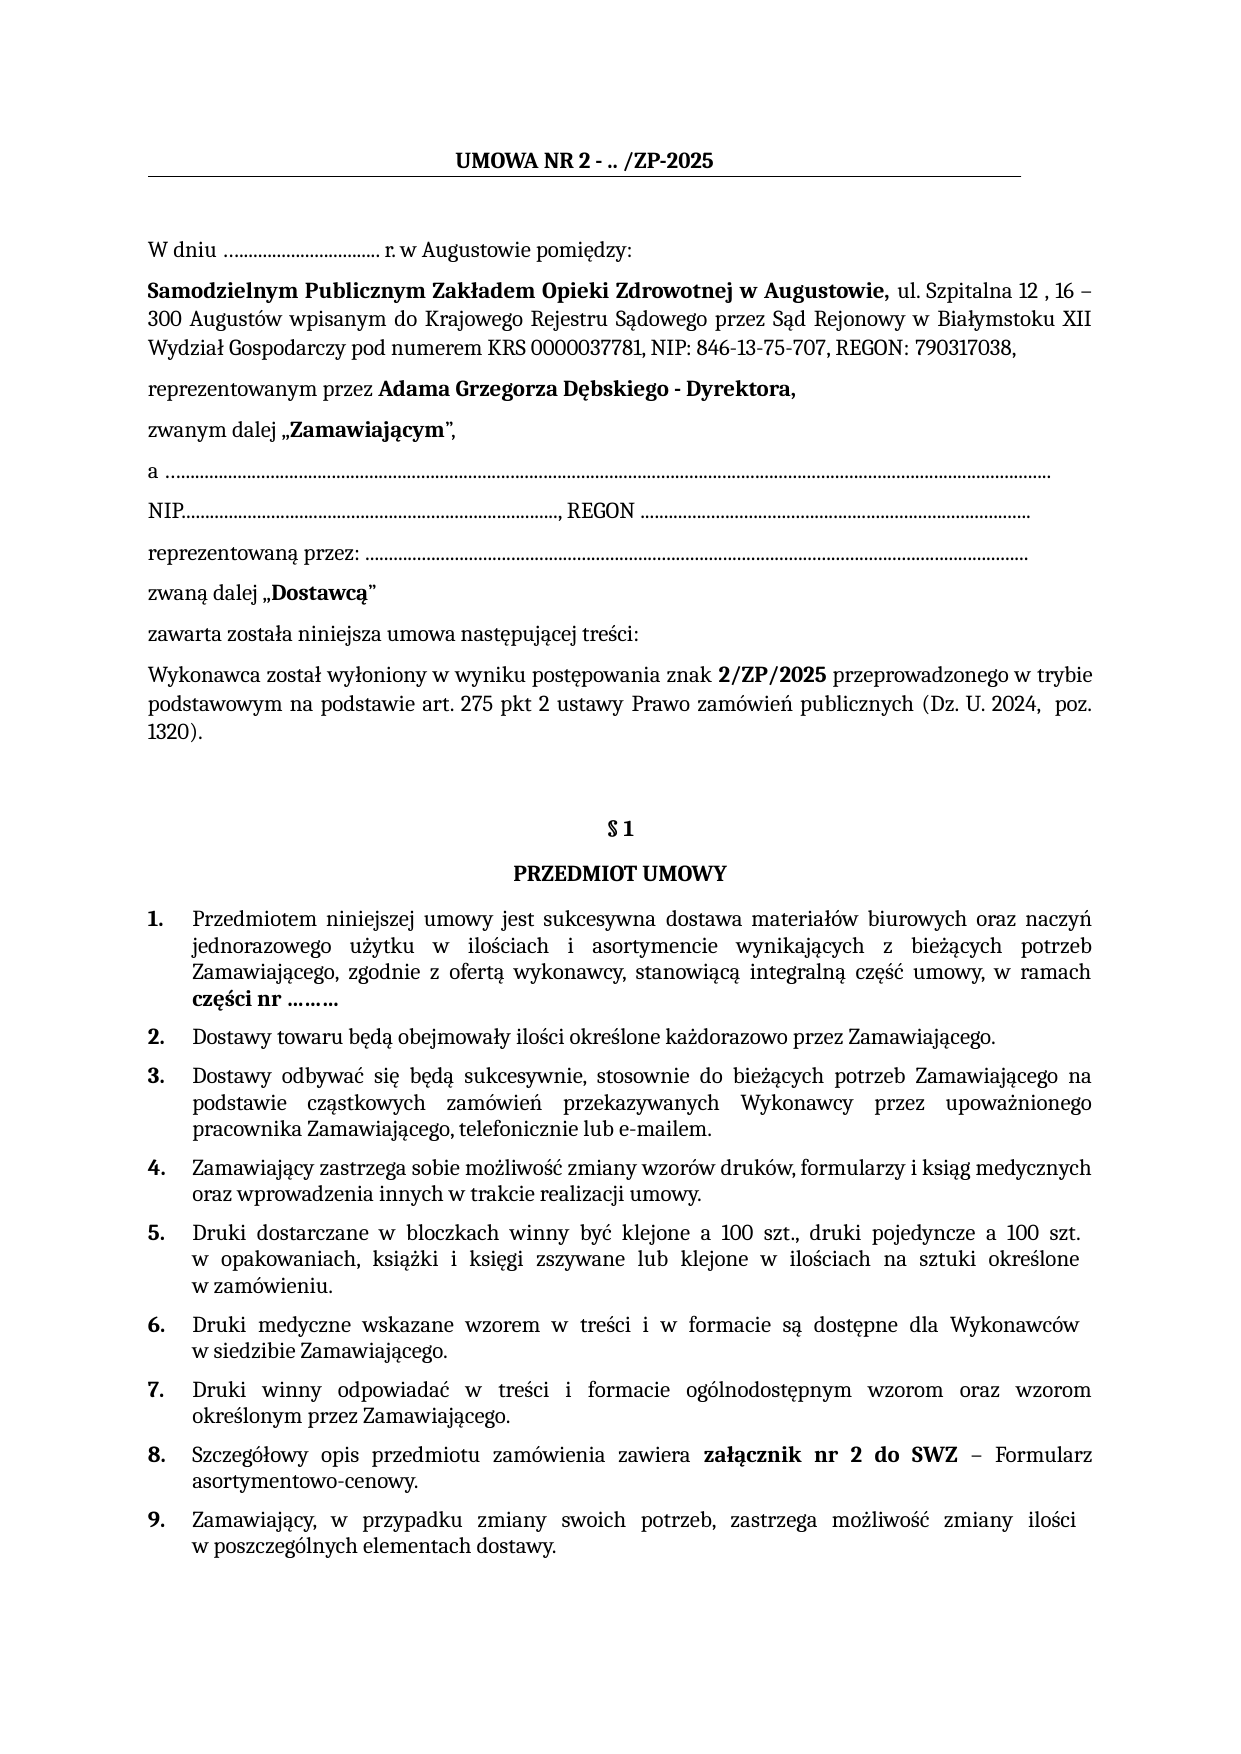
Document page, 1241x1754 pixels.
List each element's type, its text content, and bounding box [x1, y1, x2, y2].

list Przedmiotem niniejszej umowy jest sukcesywna dostawa materiałów biurowych oraz naczyń jednorazowego użytku w ilościach i asortymencie wynikających z bieżących potrzeb Zamawiającego, zgodnie z ofertą wykonawcy, stanowiącą integralną część umowy, w ramach części nr ……… [148, 906, 1093, 1012]
text zawarta została niniejsza umowa następującej treści: [148, 621, 1093, 647]
text Przedmiot umowy [148, 861, 1093, 887]
text reprezentowanym przez Adama Grzegorza Dębskiego - Dyrektora, [148, 376, 1093, 402]
list Zamawiający, w przypadku zmiany swoich potrzeb, zastrzega możliwość zmiany ilości w poszczególnych elementach dostawy. [148, 1507, 1093, 1560]
text UMOWA Nr 2 - .. /ZP-2025 [148, 148, 1021, 176]
text Wykonawca został wyłoniony w wyniku postępowania znak 2/ZP/2025 przeprowadzonego w trybie podstawowym na podstawie art. 275 pkt 2 ustawy Prawo zamówień publicznych (Dz. U. 2024, poz. 1320). [148, 662, 1093, 745]
text zwanym dalej „Zamawiającym”, [148, 416, 1093, 443]
list Zamawiający zastrzega sobie możliwość zmiany wzorów druków, formularzy i ksiąg medycznych oraz wprowadzenia innych w trakcie realizacji umowy. [148, 1154, 1093, 1207]
text § 1 [148, 816, 1093, 842]
text reprezentowaną przez: ............................................................................................................................................. [148, 539, 1093, 566]
list Szczegółowy opis przedmiotu zamówienia zawiera załącznik nr 2 do SWZ – Formularz asortymentowo-cenowy. [148, 1442, 1093, 1494]
text zwaną dalej „Dostawcą” [148, 580, 1093, 607]
list Druki medyczne wskazane wzorem w treści i w formacie są dostępne dla Wykonawców w siedzibie Zamawiającego. [148, 1311, 1093, 1364]
list Druki dostarczane w bloczkach winny być klejone a 100 szt., druki pojedyncze a 100 szt. w opakowaniach, książki i księgi zszywane lub klejone w ilościach na sztuki określone w zamówieniu. [148, 1220, 1093, 1299]
list Dostawy odbywać się będą sukcesywnie, stosownie do bieżących potrzeb Zamawiającego na podstawie cząstkowych zamówień przekazywanych Wykonawcy przez upoważnionego pracownika Zamawiającego, telefonicznie lub e-mailem. [148, 1063, 1093, 1142]
text Samodzielnym Publicznym Zakładem Opieki Zdrowotnej w Augustowie, ul. Szpitalna 12 , 16 – 300 Augustów wpisanym do Krajowego Rejestru Sądowego przez Sąd Rejonowy w Białymstoku XII Wydział Gospodarczy pod numerem KRS 0000037781, NIP: 846-13-75-707, REGON: 790317038, [148, 278, 1093, 361]
list Druki winny odpowiadać w treści i formacie ogólnodostępnym wzorom oraz wzorom określonym przez Zamawiającego. [148, 1377, 1093, 1429]
text a …......................................................................................................................................................................................... [148, 457, 1093, 484]
list Dostawy towaru będą obejmowały ilości określone każdorazowo przez Zamawiającego. [148, 1024, 1093, 1051]
text W dniu ….............................. r. w Augustowie pomiędzy: [148, 237, 1093, 263]
text NIP................................................................................, REGON ................................................................................... [148, 498, 1093, 525]
